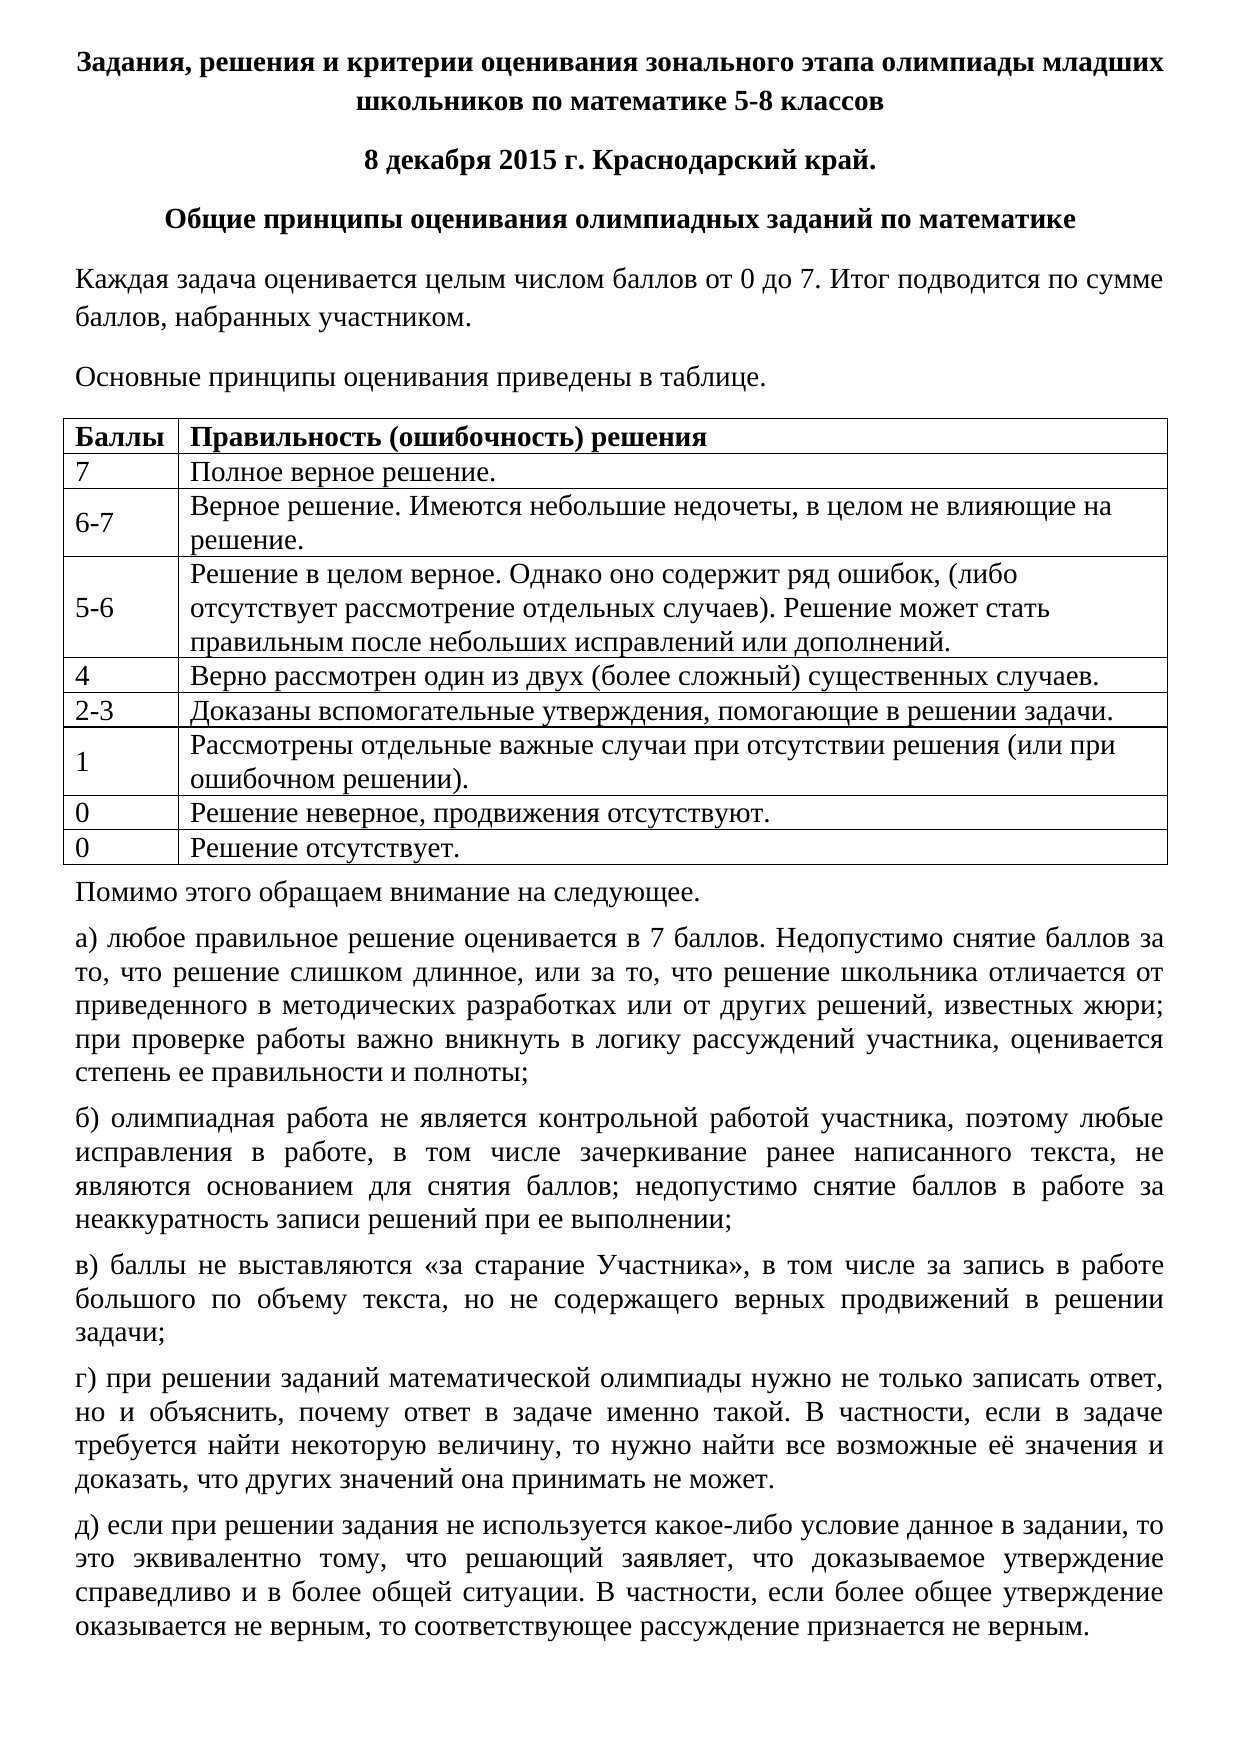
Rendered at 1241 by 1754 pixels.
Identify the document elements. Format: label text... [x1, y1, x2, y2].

table_cell Верное решение. Имеются небольшие недочеты, в целом не влияющие на решение. [179, 489, 1167, 556]
table_cell Доказаны вспомогательные утверждения, помогающие в решении задачи. [179, 693, 1167, 726]
table_cell Решение отсутствует. [179, 830, 1167, 864]
text б) олимпиадная работа не является контрольной работой участника, поэтому любые исправления в работе, в том числе зачеркивание ранее написанного текста, не являются основанием для снятия баллов; недопустимо снятие баллов в работе за неаккуратность записи решений при ее выполнении; [75, 1101, 1165, 1235]
table_header Правильность (ошибочность) решения [179, 419, 1167, 453]
table_cell Рассмотрены отдельные важные случаи при отсутствии решения (или при ошибочном решении). [179, 728, 1167, 794]
table_cell 1 [64, 728, 178, 794]
text Помимо этого обращаем внимание на следующее. [75, 874, 1165, 908]
text Каждая задача оценивается целым числом баллов от 0 до 7. Итог подводится по сумме баллов, набранных участником. [75, 261, 1165, 333]
text Задания, решения и критерии оценивания зонального этапа олимпиады младших школьников по математике 5-8 классов [75, 44, 1165, 116]
text Общие принципы оценивания олимпиадных заданий по математике [75, 202, 1165, 235]
text г) при решении заданий математической олимпиады нужно не только записать ответ, но и объяснить, почему ответ в задаче именно такой. В частности, если в задаче требуется найти некоторую величину, то нужно найти все возможные её значения и доказать, что других значений она принимать не может. [75, 1360, 1165, 1494]
text Основные принципы оценивания приведены в таблице. [75, 359, 1165, 392]
table_cell 4 [64, 658, 178, 692]
table_cell 6-7 [64, 489, 178, 556]
table_cell 0 [64, 830, 178, 864]
table_cell Верно рассмотрен один из двух (более сложный) существенных случаев. [179, 658, 1167, 692]
table_cell Полное верное решение. [179, 454, 1167, 487]
text 8 декабря 2015 г. Краснодарский край. [75, 142, 1165, 176]
table_cell 5-6 [64, 557, 178, 657]
table_cell 2-3 [64, 693, 178, 726]
text в) баллы не выставляются «за старание Участника», в том числе за запись в работе большого по объему текста, но не содержащего верных продвижений в решении задачи; [75, 1247, 1165, 1348]
text а) любое правильное решение оценивается в 7 баллов. Недопустимо снятие баллов за то, что решение слишком длинное, или за то, что решение школьника отличается от приведенного в методических разработках или от других решений, известных жюри; при проверке работы важно вникнуть в логику рассуждений участника, оценивается степень ее правильности и полноты; [75, 920, 1165, 1088]
text д) если при решении задания не используется какое-либо условие данное в задании, то это эквивалентно тому, что решающий заявляет, что доказываемое утверждение справедливо и в более общей ситуации. В частности, если более общее утверждение оказывается не верным, то соответствующее рассуждение признается не верным. [75, 1507, 1165, 1641]
table_cell 0 [64, 796, 178, 829]
table_header Баллы [64, 419, 178, 453]
table_cell 7 [64, 454, 178, 487]
table_cell Решение неверное, продвижения отсутствуют. [179, 796, 1167, 829]
table_cell Решение в целом верное. Однако оно содержит ряд ошибок, (либо отсутствует рассмотрение отдельных случаев). Решение может стать правильным после небольших исправлений или дополнений. [179, 557, 1167, 657]
